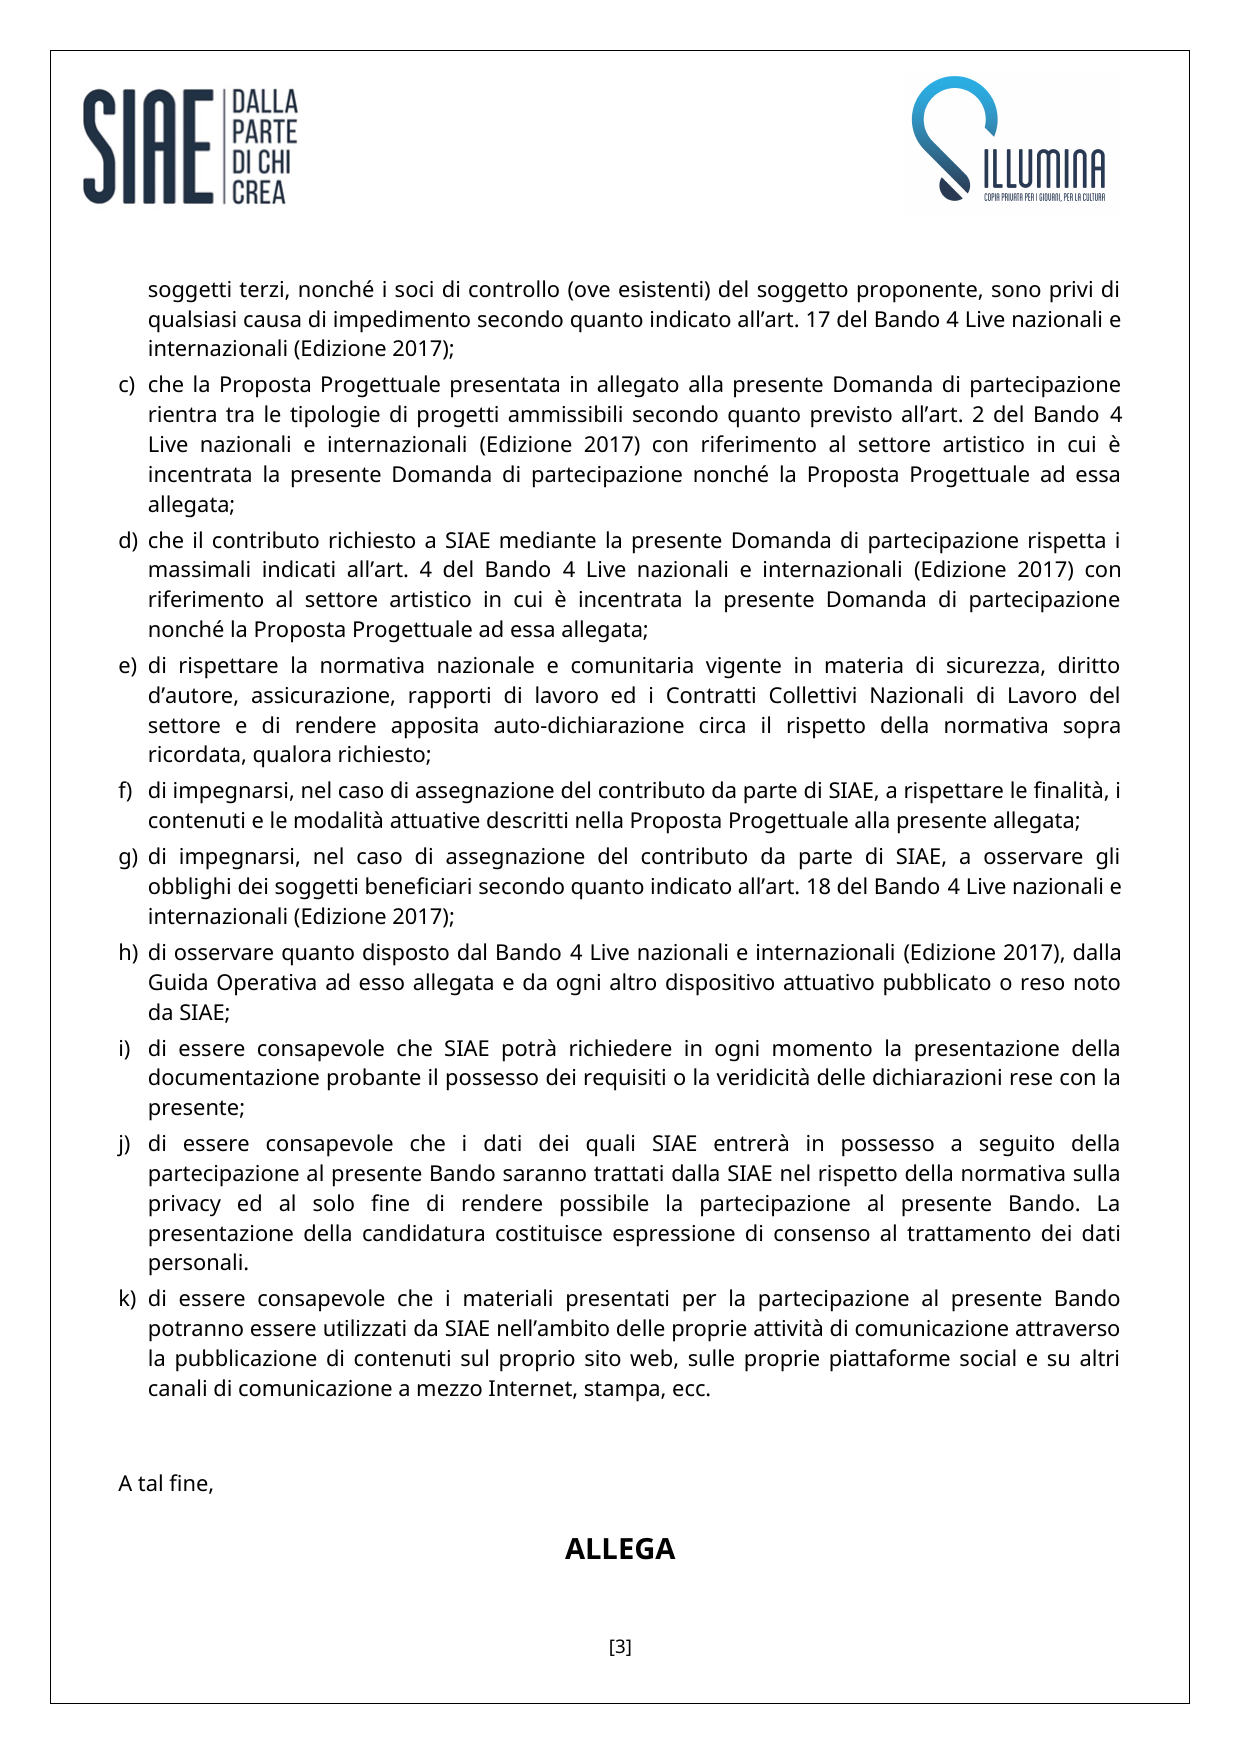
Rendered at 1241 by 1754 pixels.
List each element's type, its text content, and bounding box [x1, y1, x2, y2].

list di essere consapevole che i materiali presentati per la partecipazione al presente Bando potranno essere utilizzati da SIAE nell’ambito delle proprie attività di comunicazione attraverso la pubblicazione di contenuti sul proprio sito web, sulle proprie piattaforme social e su altri canali di comunicazione a mezzo Internet, stampa, ecc. [118, 1283, 1122, 1402]
text A tal fine, [118, 1468, 1122, 1498]
text ALLEGA [118, 1528, 1122, 1568]
list di osservare quanto disposto dal Bando 4 Live nazionali e internazionali (Edizione 2017), dalla Guida Operativa ad esso allegata e da ogni altro dispositivo attuativo pubblicato o reso noto da SIAE; [118, 937, 1122, 1026]
picture [73, 80, 308, 217]
list di rispettare la normativa nazionale e comunitaria vigente in materia di sicurezza, diritto d’autore, assicurazione, rapporti di lavoro ed i Contratti Collettivi Nazionali di Lavoro del settore e di rendere apposita auto-dichiarazione circa il rispetto della normativa sopra ricordata, qualora richiesto; [118, 650, 1122, 769]
picture [902, 73, 1122, 217]
list di impegnarsi, nel caso di assegnazione del contributo da parte di SIAE, a osservare gli obblighi dei soggetti beneficiari secondo quanto indicato all’art. 18 del Bando 4 Live nazionali e internazionali (Edizione 2017); [118, 841, 1122, 931]
list che il contributo richiesto a SIAE mediante la presente Domanda di partecipazione rispetta i massimali indicati all’art. 4 del Bando 4 Live nazionali e internazionali (Edizione 2017) con riferimento al settore artistico in cui è incentrata la presente Domanda di partecipazione nonché la Proposta Progettuale ad essa allegata; [118, 524, 1122, 644]
list di impegnarsi, nel caso di assegnazione del contributo da parte di SIAE, a rispettare le finalità, i contenuti e le modalità attuative descritti nella Proposta Progettuale alla presente allegata; [118, 775, 1122, 835]
list di essere consapevole che SIAE potrà richiedere in ogni momento la presentazione della documentazione probante il possesso dei requisiti o la veridicità delle dichiarazioni rese con la presente; [118, 1032, 1122, 1122]
list di essere consapevole che i dati dei quali SIAE entrerà in possesso a seguito della partecipazione al presente Bando saranno trattati dalla SIAE nel rispetto della normativa sulla privacy ed al solo fine di rendere possibile la partecipazione al presente Bando. La presentazione della candidatura costituisce espressione di consenso al trattamento dei dati personali. [118, 1128, 1122, 1277]
list che la Proposta Progettuale presentata in allegato alla presente Domanda di partecipazione rientra tra le tipologie di progetti ammissibili secondo quanto previsto all’art. 2 del Bando 4 Live nazionali e internazionali (Edizione 2017) con riferimento al settore artistico in cui è incentrata la presente Domanda di partecipazione nonché la Proposta Progettuale ad essa allegata; [118, 369, 1122, 518]
